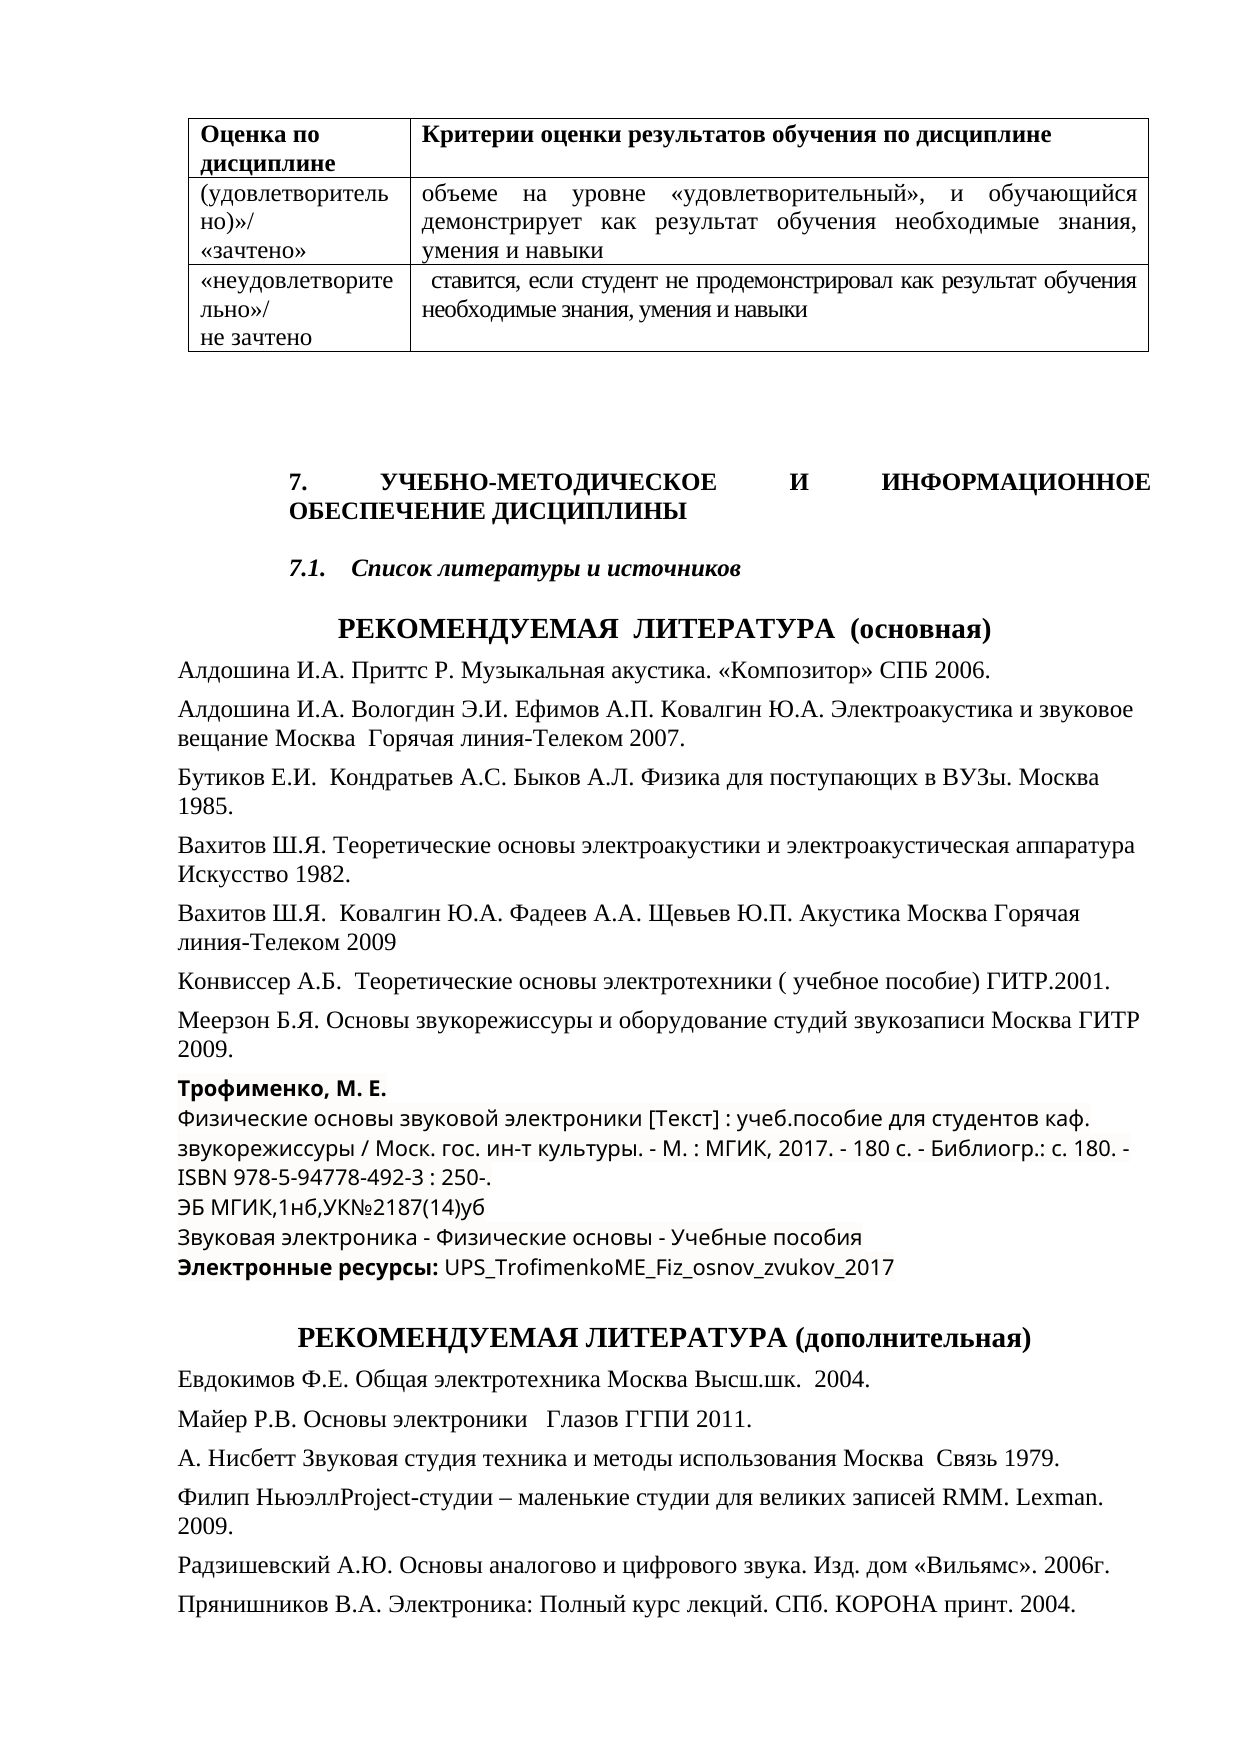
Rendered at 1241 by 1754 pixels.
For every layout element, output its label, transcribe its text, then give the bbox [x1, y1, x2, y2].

list 7. УЧЕБНО-МЕТОДИЧЕСКОЕ И ИНФОРМАЦИОННОЕ ОБЕСПЕЧЕНИЕ ДИСЦИПЛИНЫ [288, 467, 1152, 525]
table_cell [189, 178, 410, 264]
table_cell «неудовлетворительно»/ не зачтено [189, 265, 410, 351]
text Майер Р.В. Основы электроники Глазов ГГПИ 2011. [177, 1404, 1152, 1432]
text Вахитов Ш.Я. Ковалгин Ю.А. Фадеев А.А. Щевьев Ю.П. Акустика Москва Горячая линия-Телеком 2009 [177, 898, 1152, 955]
table_cell ставится, если студент не продемонстрировал как результат обучения необходимые знания, умения и навыки [411, 265, 1148, 351]
list 7.1. Список литературы и источников [288, 553, 1152, 582]
text Бутиков Е.И. Кондратьев А.С. Быков А.Л. Физика для поступающих в ВУЗы. Москва 1985. [177, 762, 1152, 819]
text Меерзон Б.Я. Основы звукорежиссуры и оборудование студий звукозаписи Москва ГИТР 2009. [177, 1005, 1152, 1062]
table_header Оценка по дисциплине [189, 119, 410, 177]
text А. Нисбетт Звуковая студия техника и методы использования Москва Связь 1979. [177, 1443, 1152, 1472]
text Конвиссер А.Б. Теоретические основы электротехники ( учебное пособие) ГИТР.2001. [177, 966, 1152, 994]
text Прянишников В.А. Электроника: Полный курс лекций. СПб. КОРОНА принт. 2004. [177, 1589, 1152, 1618]
text Евдокимов Ф.Е. Общая электротехника Москва Высш.шк. 2004. [177, 1364, 1152, 1393]
text Вахитов Ш.Я. Теоретические основы электроакустики и электроакустическая аппаратура Искусство 1982. [177, 830, 1152, 887]
text Алдошина И.А. Вологдин Э.И. Ефимов А.П. Ковалгин Ю.А. Электроакустика и звуковое вещание Москва Горячая линия-Телеком 2007. [177, 694, 1152, 752]
text Филип НьюэллProject-студии – маленькие студии для великих записей RMM. Lexman. 2009. [177, 1482, 1152, 1539]
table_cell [411, 178, 1148, 264]
text РЕКОМЕНДУЕМАЯ ЛИТЕРАТУРА (дополнительная) [177, 1321, 1152, 1354]
text Трофименко, М. Е. Физические основы звуковой электроники [Текст] : учеб.пособие для студентов каф. звукорежиссуры / Моск. гос. ин-т культуры. - М. : МГИК, 2017. - 180 с. - Библиогр.: с. 180. - ISBN 978-5-94778-492-3 : 250-. ЭБ МГИК,1нб,УК№2187(14)уб Звуковая электроника - Физические основы - Учебные пособия Электронные ресурсы: UPS_TrofimenkoME_Fiz_osnov_zvukov_2017 [177, 1073, 1152, 1281]
text РЕКОМЕНДУЕМАЯ ЛИТЕРАТУРА (основная) [177, 611, 1152, 644]
text Радзишевский А.Ю. Основы аналогово и цифрового звука. Изд. дом «Вильямс». 2006г. [177, 1550, 1152, 1579]
table_header Критерии оценки результатов обучения по дисциплине [411, 119, 1148, 177]
text Алдошина И.А. Приттс Р. Музыкальная акустика. «Композитор» СПБ 2006. [177, 655, 1152, 684]
